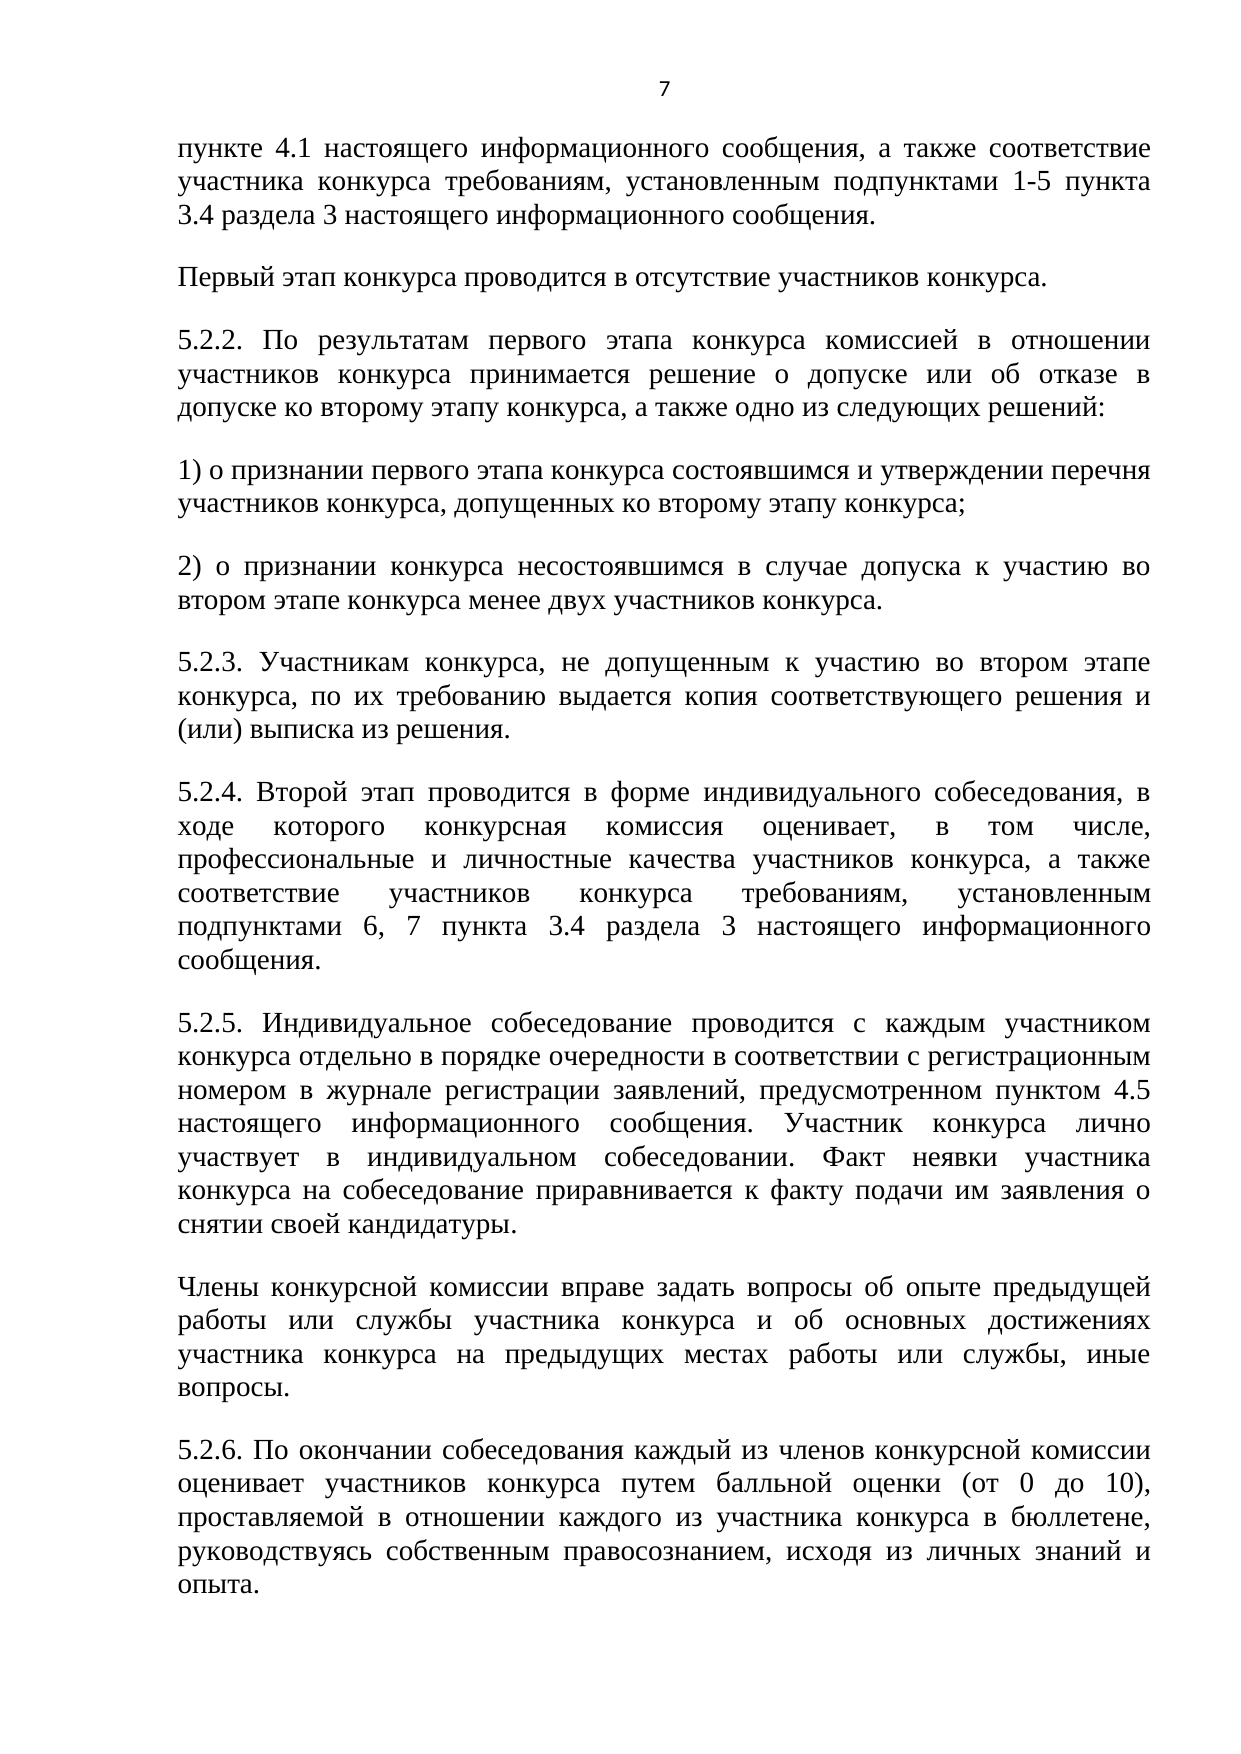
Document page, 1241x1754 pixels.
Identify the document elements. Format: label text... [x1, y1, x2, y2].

text 5.2.5. Индивидуальное собеседование проводится с каждым участником конкурса отдельно в порядке очередности в соответствии с регистрационным номером в журнале регистрации заявлений, предусмотренном пунктом 4.5 настоящего информационного сообщения. Участник конкурса лично участвует в индивидуальном собеседовании. Факт неявки участника конкурса на собеседование приравнивается к факту подачи им заявления о снятии своей кандидатуры. [177, 1005, 1152, 1239]
text 2) о признании конкурса несостоявшимся в случае допуска к участию во втором этапе конкурса менее двух участников конкурса. [177, 548, 1152, 615]
text Первый этап конкурса проводится в отсутствие участников конкурса. [177, 259, 1152, 293]
text 5.2.4. Второй этап проводится в форме индивидуального собеседования, в ходе которого конкурсная комиссия оценивает, в том числе, профессиональные и личностные качества участников конкурса, а также соответствие участников конкурса требованиям, установленным подпунктами 6, 7 пункта 3.4 раздела 3 настоящего информационного сообщения. [177, 774, 1152, 976]
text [177, 130, 1152, 230]
text 1) о признании первого этапа конкурса состоявшимся и утверждении перечня участников конкурса, допущенных ко второму этапу конкурса; [177, 452, 1152, 519]
text Члены конкурсной комиссии вправе задать вопросы об опыте предыдущей работы или службы участника конкурса и об основных достижениях участника конкурса на предыдущих местах работы или службы, иные вопросы. [177, 1269, 1152, 1403]
text 5.2.2. По результатам первого этапа конкурса комиссией в отношении участников конкурса принимается решение о допуске или об отказе в допуске ко второму этапу конкурса, а также одно из следующих решений: [177, 322, 1152, 423]
text 5.2.6. По окончании собеседования каждый из членов конкурсной комиссии оценивает участников конкурса путем балльной оценки (от 0 до 10), проставляемой в отношении каждого из участника конкурса в бюллетене, руководствуясь собственным правосознанием, исходя из личных знаний и опыта. [177, 1432, 1152, 1600]
text 5.2.3. Участникам конкурса, не допущенным к участию во втором этапе конкурса, по их требованию выдается копия соответствующего решения и (или) выписка из решения. [177, 644, 1152, 745]
